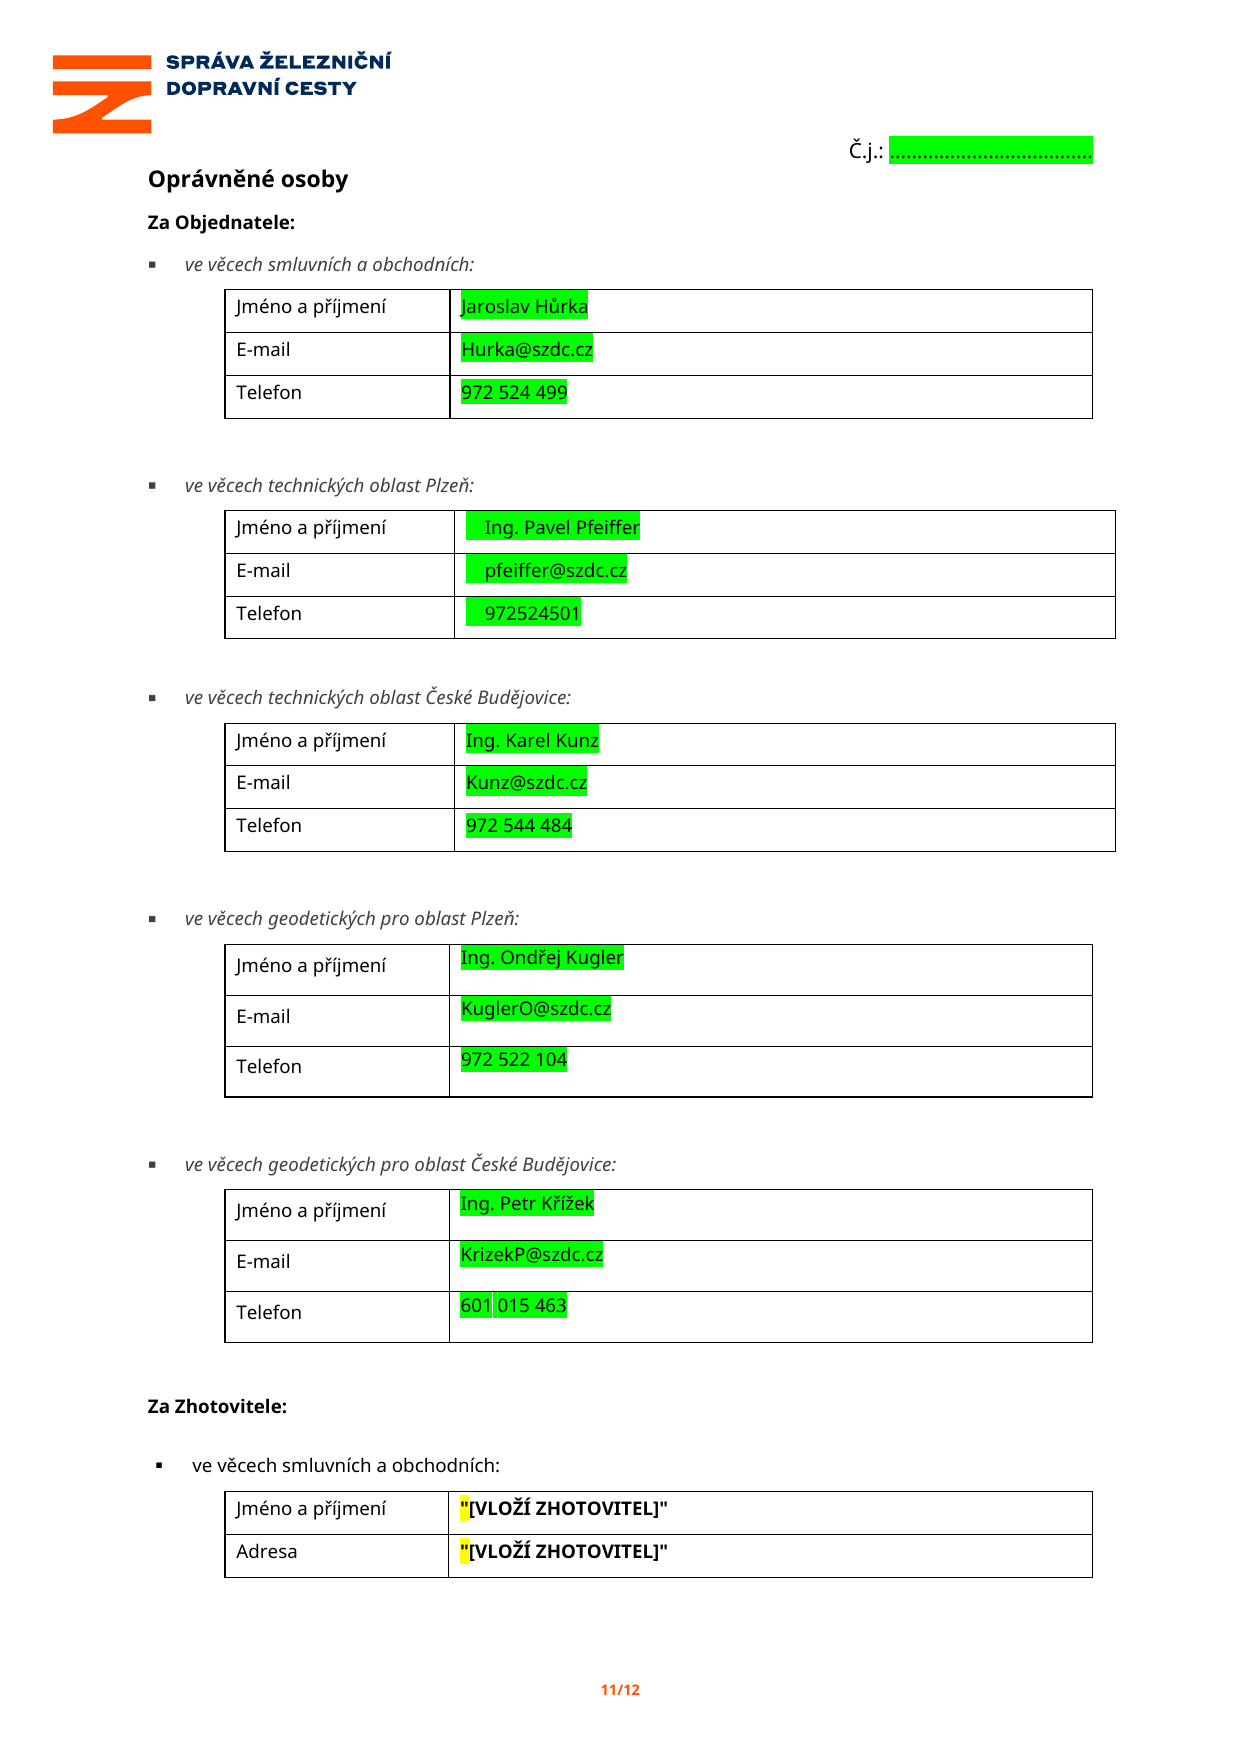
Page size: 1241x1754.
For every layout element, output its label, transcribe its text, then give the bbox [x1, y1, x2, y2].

table_cell E-mail [226, 996, 449, 1046]
table_cell E-mail [226, 333, 449, 375]
table_cell pfeiffer@szdc.cz [455, 554, 1115, 596]
table_cell Telefon [226, 1292, 449, 1342]
table_cell [449, 1535, 1092, 1577]
text Oprávněné osoby [148, 164, 1093, 193]
table_header Ing. Karel Kunz [455, 724, 1115, 765]
table_header Ing. Pavel Pfeiffer [455, 511, 1115, 553]
table_cell Hurka@szdc.cz [451, 333, 1092, 375]
table_header Ing. Ondřej Kugler [450, 945, 1092, 994]
text Za Zhotovitele: [148, 1393, 1093, 1419]
table_cell 601 015 463 [450, 1292, 1092, 1342]
table_cell Telefon [226, 376, 449, 417]
table_cell 972 544 484 [455, 809, 1115, 851]
subtitle ve věcech geodetických pro oblast České Budějovice: [148, 1148, 1093, 1177]
table_cell 972 524 499 [451, 376, 1092, 417]
subtitle ve věcech technických oblast České Budějovice: [148, 681, 1093, 710]
table_cell Telefon [226, 597, 454, 638]
table_cell KrizekP@szdc.cz [450, 1241, 1092, 1291]
table_header Jméno a příjmení [226, 290, 449, 332]
table_cell E-mail [226, 766, 454, 808]
list ve věcech smluvních a obchodních: [154, 1447, 1093, 1479]
table_cell 972524501 [455, 597, 1115, 638]
table_cell KuglerO@szdc.cz [450, 996, 1092, 1046]
text Za Objednatele: [148, 206, 1093, 235]
table_header Jméno a příjmení [226, 1492, 448, 1534]
table_cell 972 522 104 [450, 1047, 1092, 1096]
table_header Jméno a příjmení [226, 1190, 449, 1240]
table_header [449, 1492, 1092, 1534]
table_header Jméno a příjmení [226, 511, 454, 553]
table_cell Adresa [226, 1535, 448, 1577]
table_cell E-mail [226, 554, 454, 596]
table_cell Telefon [226, 1047, 449, 1096]
subtitle ve věcech smluvních a obchodních: [148, 248, 1093, 277]
table_header Ing. Petr Křížek [450, 1190, 1092, 1240]
table_cell E-mail [226, 1241, 449, 1291]
subtitle ve věcech technických oblast Plzeň: [148, 468, 1093, 498]
table_header Jméno a příjmení [226, 724, 454, 765]
table_cell Kunz@szdc.cz [455, 766, 1115, 808]
table_header Jméno a příjmení [226, 945, 449, 994]
table_header Jaroslav Hůrka [451, 290, 1092, 332]
subtitle ve věcech geodetických pro oblast Plzeň: [148, 902, 1093, 931]
table_cell Telefon [226, 809, 454, 851]
